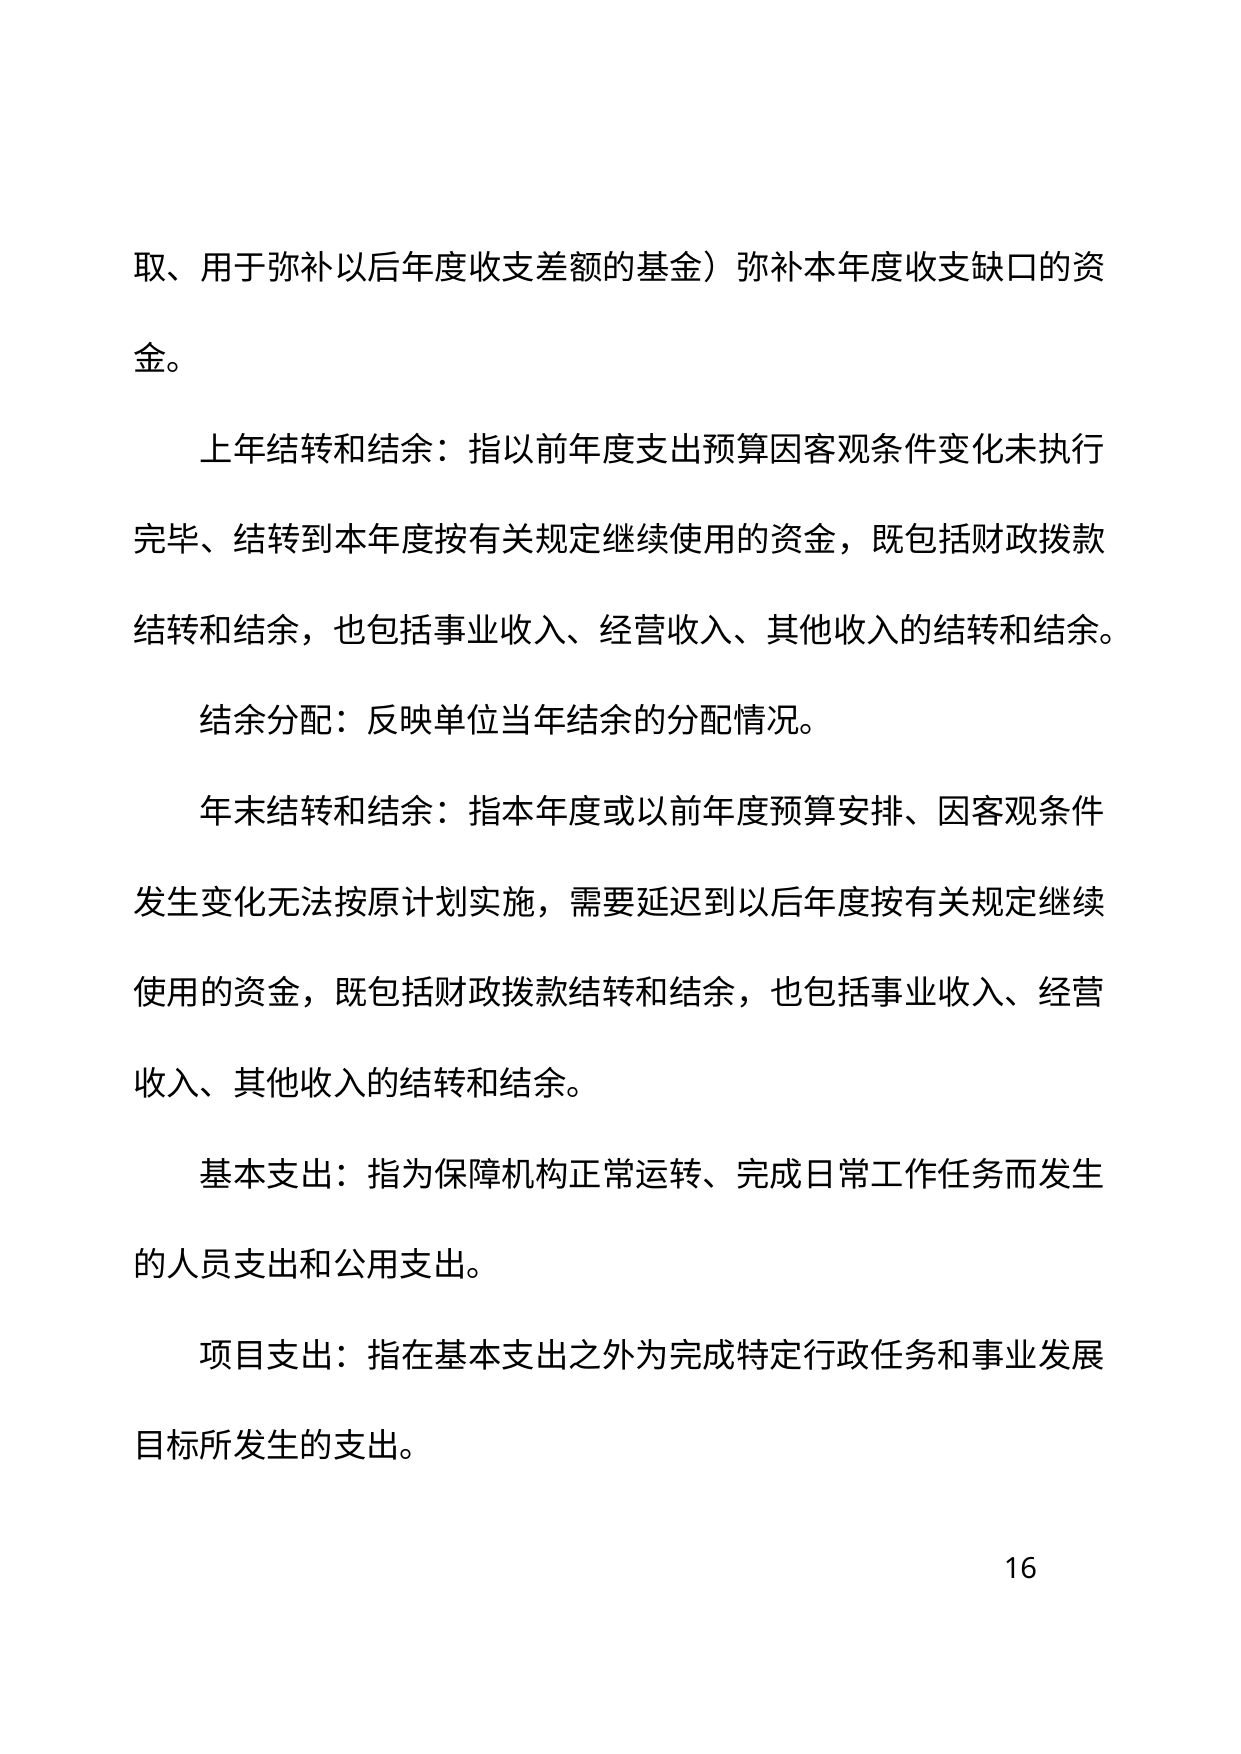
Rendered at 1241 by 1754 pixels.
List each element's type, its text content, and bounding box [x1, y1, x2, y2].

text 基本支出：指为保障机构正常运转、完成日常工作任务而发生的人员支出和公用支出。 [133, 1126, 1107, 1307]
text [133, 220, 1107, 401]
text 结余分配：反映单位当年结余的分配情况。 [133, 673, 1107, 764]
text 年末结转和结余：指本年度或以前年度预算安排、因客观条件发生变化无法按原计划实施，需要延迟到以后年度按有关规定继续使用的资金，既包括财政拨款结转和结余，也包括事业收入、经营收入、其他收入的结转和结余。 [133, 764, 1107, 1126]
text 上年结转和结余：指以前年度支出预算因客观条件变化未执行完毕、结转到本年度按有关规定继续使用的资金，既包括财政拨款结转和结余，也包括事业收入、经营收入、其他收入的结转和结余。 [133, 401, 1107, 673]
text 项目支出：指在基本支出之外为完成特定行政任务和事业发展目标所发生的支出。 [133, 1307, 1107, 1489]
